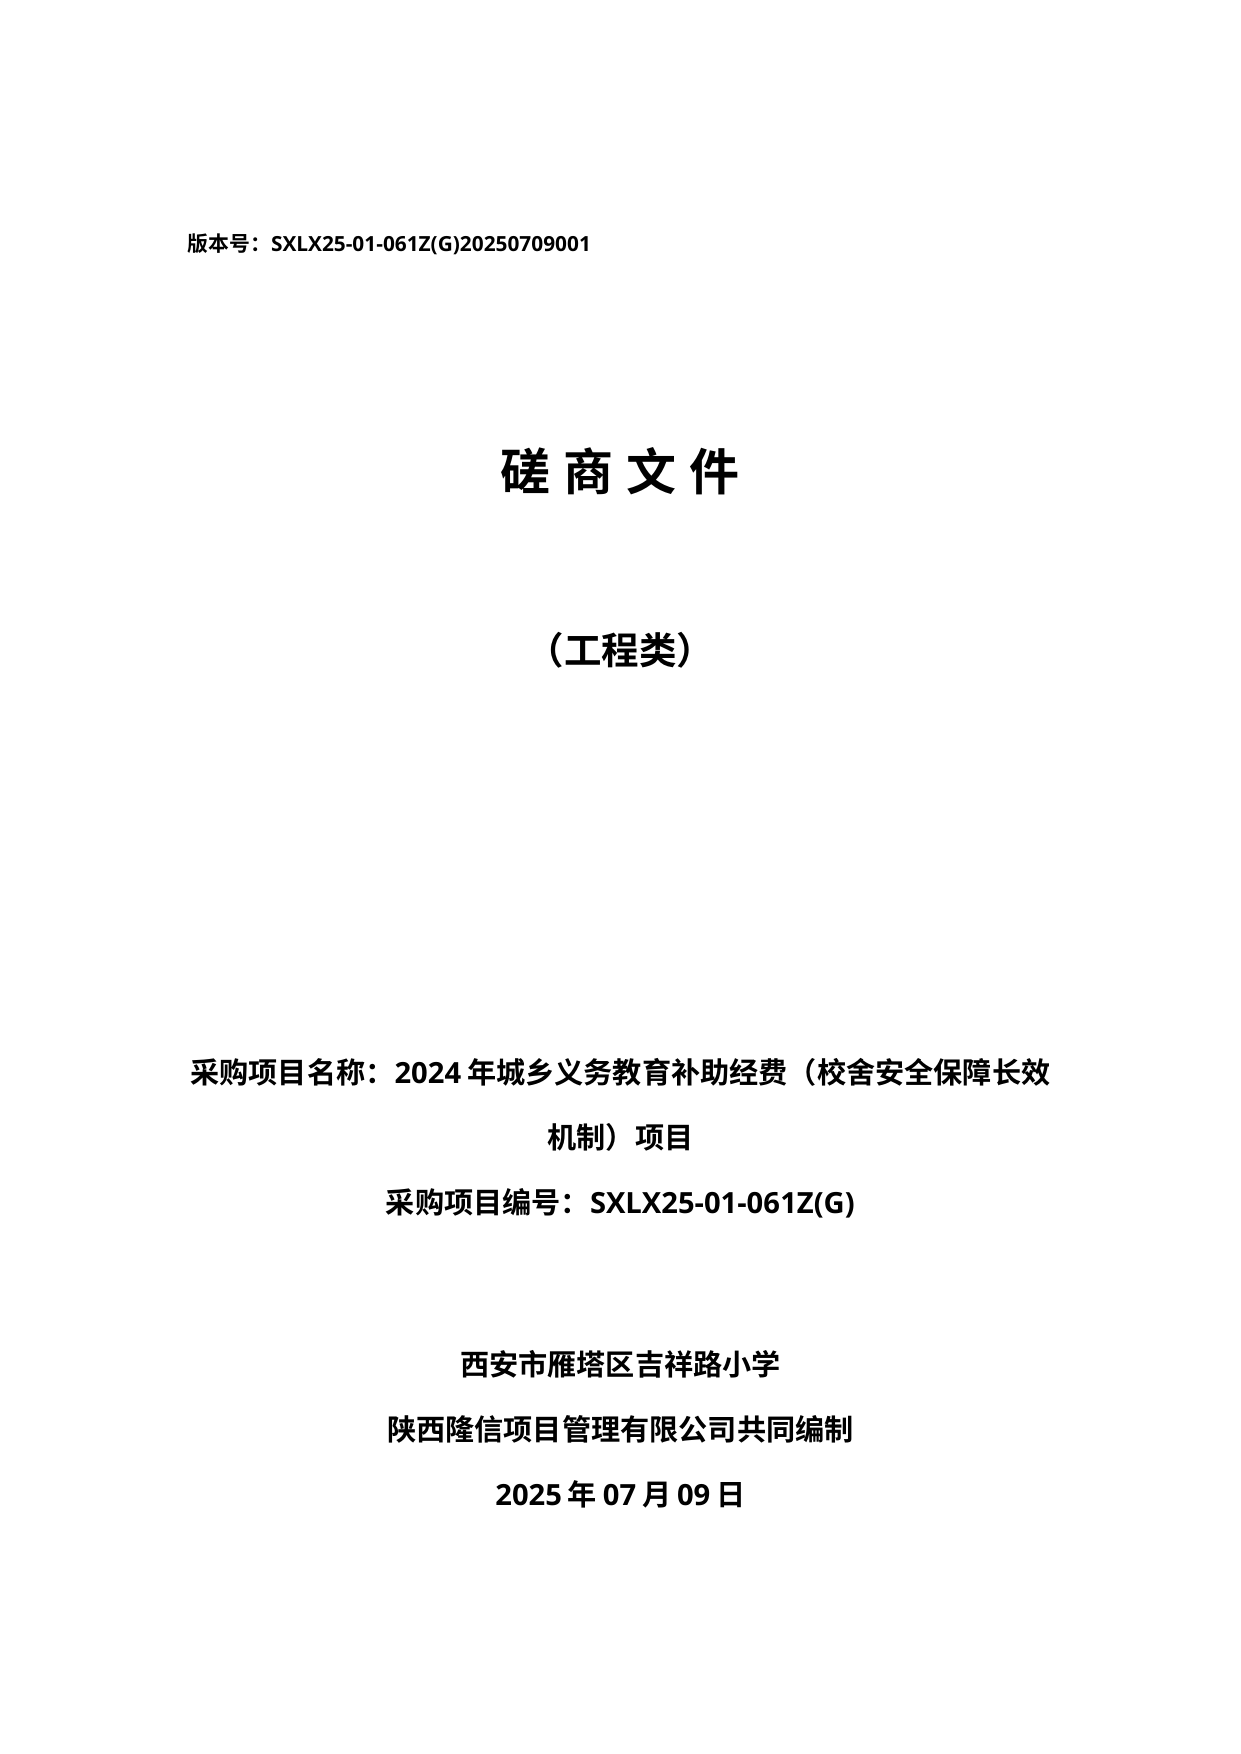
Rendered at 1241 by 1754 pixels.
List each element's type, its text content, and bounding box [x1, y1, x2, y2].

text 版本号：SXLX25-01-061Z(G)20250709001 [187, 227, 1053, 422]
text 2025年07月09日 [187, 1462, 1053, 1527]
text 磋 商 文 件 [187, 422, 1053, 617]
text 采购项目编号：SXLX25-01-061Z(G) [187, 1169, 1053, 1332]
text 采购项目名称：2024年城乡义务教育补助经费（校舍安全保障长效机制）项目 [187, 1039, 1053, 1169]
text 陕西隆信项目管理有限公司共同编制 [187, 1397, 1053, 1462]
text 西安市雁塔区吉祥路小学 [187, 1332, 1053, 1397]
text （工程类） [187, 617, 1053, 1039]
